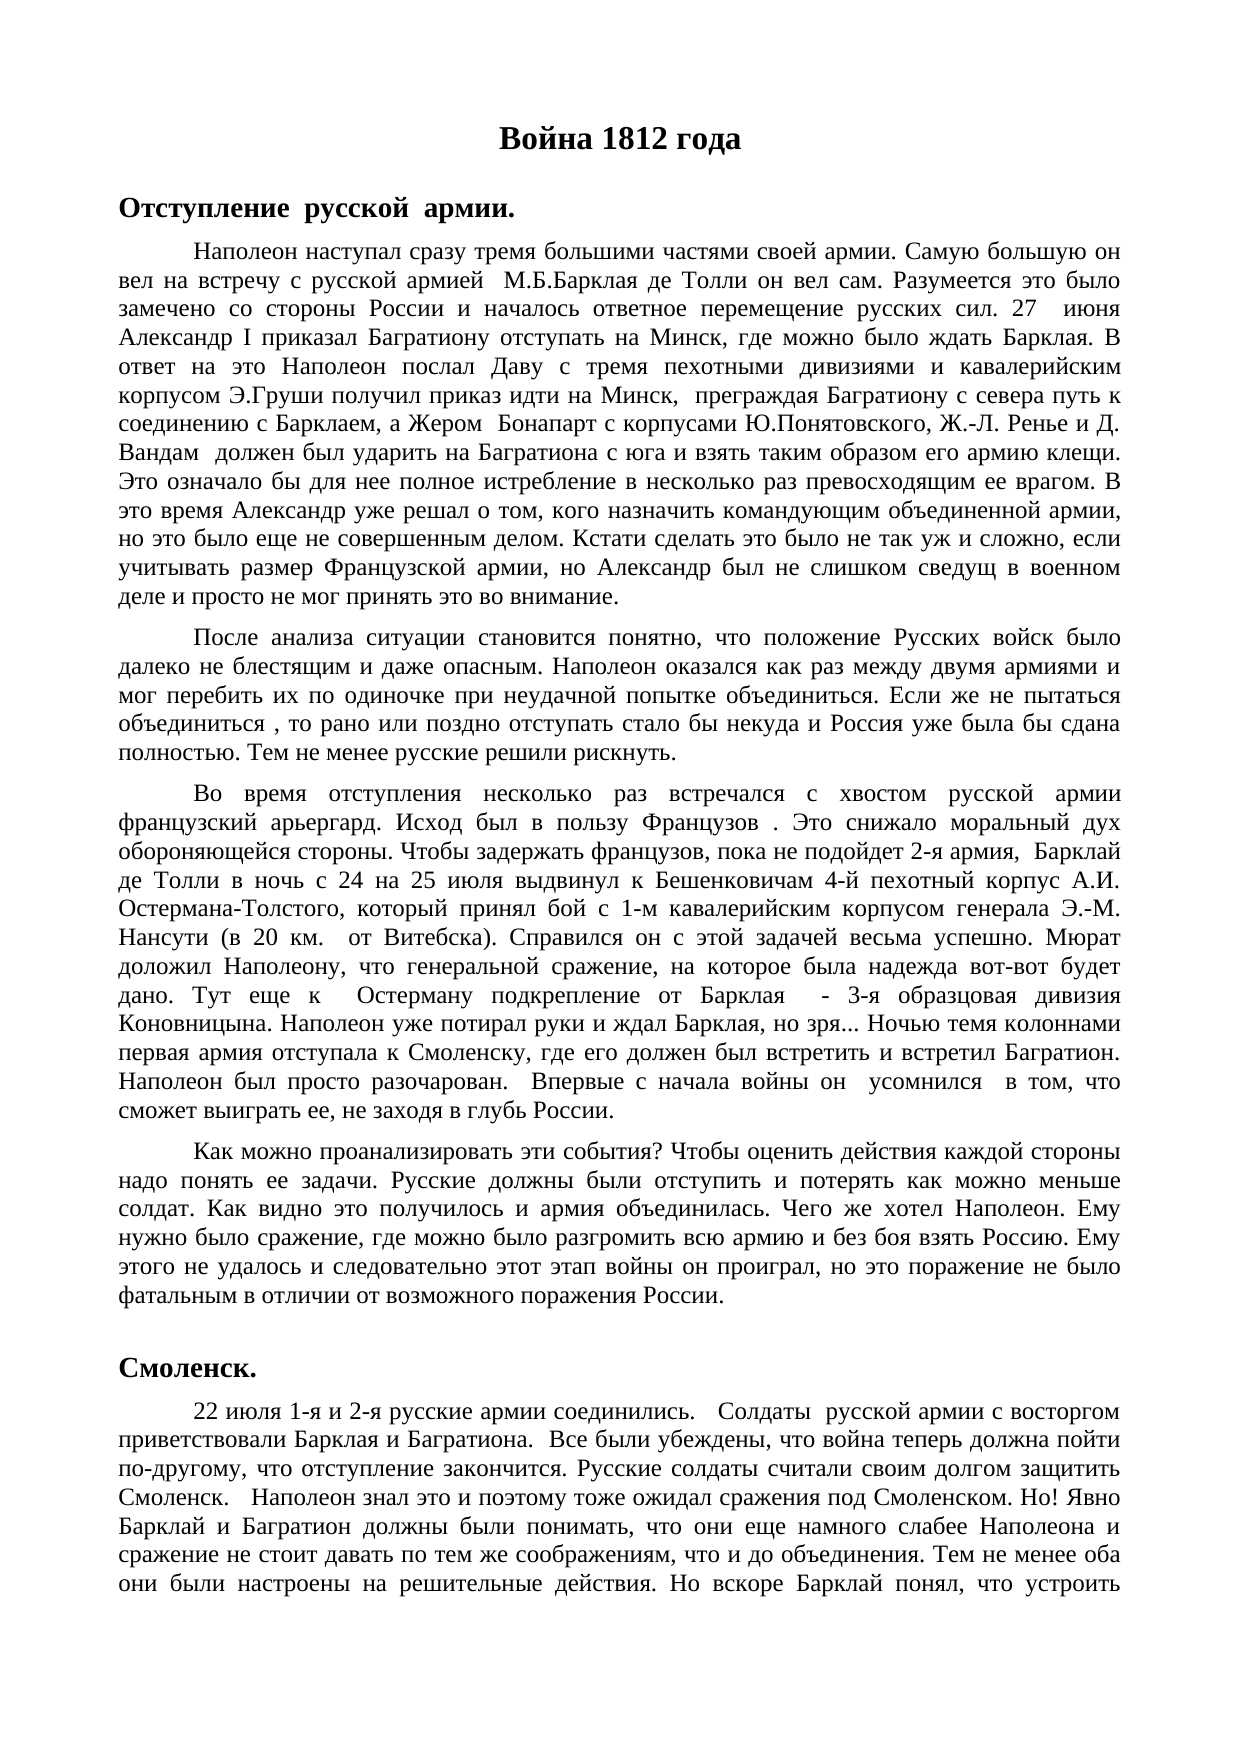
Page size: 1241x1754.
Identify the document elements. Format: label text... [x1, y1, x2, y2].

text Наполеон наступал сразу тремя большими частями своей армии. Самую большую он вел на встречу с русской армией М.Б.Барклая де Толли он вел сам. Разумеется это было замечено со стороны России и началось ответное перемещение русских сил. 27 июня Александр I приказал Багратиону отступать на Минск, где можно было ждать Барклая. В ответ на это Наполеон послал Даву с тремя пехотными дивизиями и кавалерийским корпусом Э.Груши получил приказ идти на Минск, преграждая Багратиону с севера путь к соединению с Барклаем, а Жером Бонапарт с корпусами Ю.Понятовского, Ж.-Л. Ренье и Д. Вандам должен был ударить на Багратиона с юга и взять таким образом его армию клещи. Это означало бы для нее полное истребление в несколько раз превосходящим ее врагом. В это время Александр уже решал о том, кого назначить командующим объединенной армии, но это было еще не совершенным делом. Кстати сделать это было не так уж и сложно, если учитывать размер Французской армии, но Александр был не слишком сведущ в военном деле и просто не мог принять это во внимание. [118, 236, 1122, 610]
text Война 1812 года [118, 118, 1122, 156]
text Отступление русской армии. [118, 190, 1122, 223]
text Смоленск. [118, 1350, 1122, 1383]
text Как можно проанализировать эти события? Чтобы оценить действия каждой стороны надо понять ее задачи. Русские должны были отступить и потерять как можно меньше солдат. Как видно это получилось и армия объединилась. Чего же хотел Наполеон. Ему нужно было сражение, где можно было разгромить всю армию и без боя взять Россию. Ему этого не удалось и следовательно этот этап войны он проиграл, но это поражение не было фатальным в отличии от возможного поражения России. [118, 1136, 1122, 1308]
text Во время отступления несколько раз встречался с хвостом русской армии французский арьергард. Исход был в пользу Французов . Это снижало моральный дух обороняющейся стороны. Чтобы задержать французов, пока не подойдет 2-я армия, Барклай де Толли в ночь с 24 на 25 июля выдвинул к Бешенковичам 4-й пехотный корпус А.И. Остермана-Толстого, который принял бой с 1-м кавалерийским корпусом генерала Э.-М. Нансути (в 20 км. от Витебска). Справился он с этой задачей весьма успешно. Мюрат доложил Наполеону, что генеральной сражение, на которое была надежда вот-вот будет дано. Тут еще к Остерману подкрепление от Барклая - 3-я образцовая дивизия Коновницына. Наполеон уже потирал руки и ждал Барклая, но зря... Ночью темя колоннами первая армия отступала к Смоленску, где его должен был встретить и встретил Багратион. Наполеон был просто разочарован. Впервые с начала войны он усомнился в том, что сможет выиграть ее, не заходя в глубь России. [118, 778, 1122, 1123]
text После анализа ситуации становится понятно, что положение Русских войск было далеко не блестящим и даже опасным. Наполеон оказался как раз между двумя армиями и мог перебить их по одиночке при неудачной попытке объединиться. Если же не пытаться объединиться , то рано или поздно отступать стало бы некуда и Россия уже была бы сдана полностью. Тем не менее русские решили рискнуть. [118, 622, 1122, 766]
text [118, 1396, 1122, 1597]
